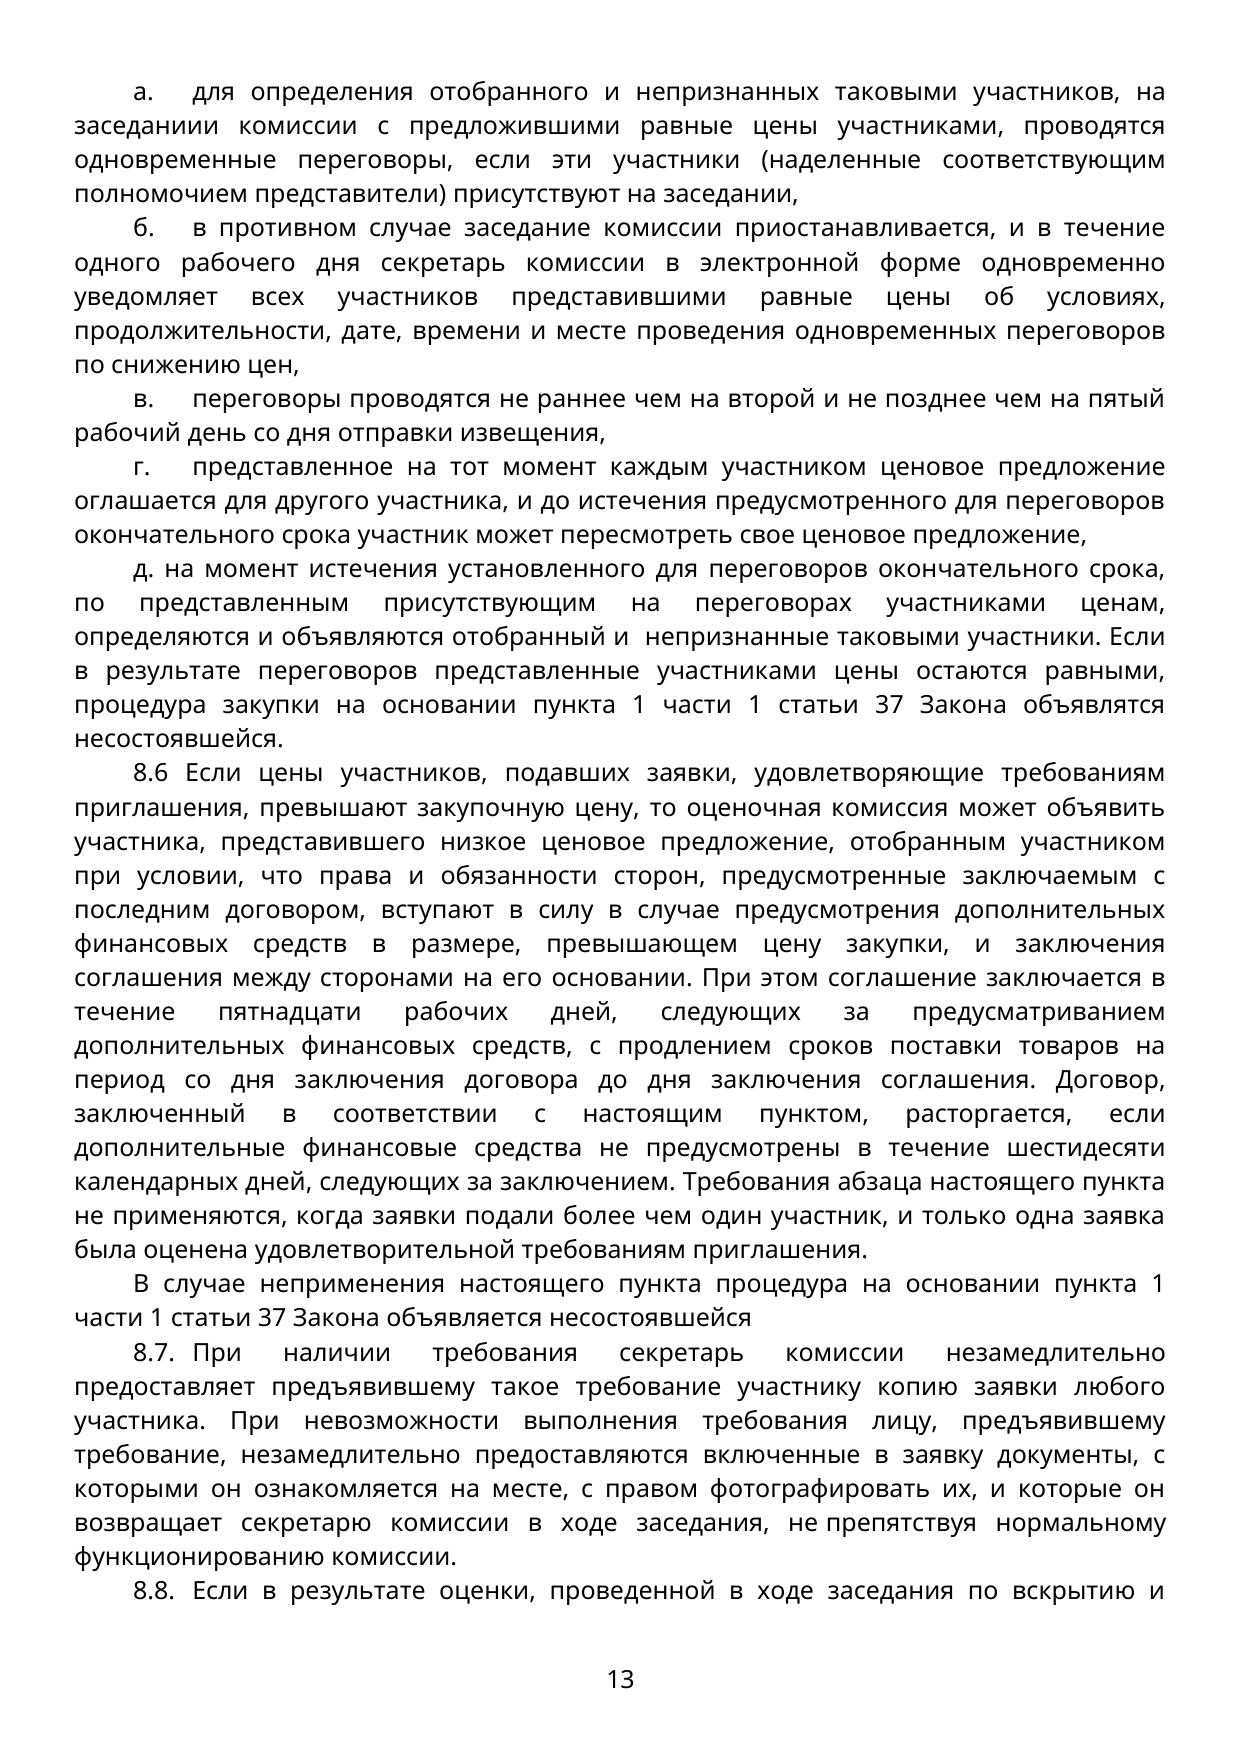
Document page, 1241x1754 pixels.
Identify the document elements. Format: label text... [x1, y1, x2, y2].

text д. на момент истечения установленного для переговоров окончательного срока, по представленным присутствующим на переговорах участниками ценам, определяются и объявляются отобранный и непризнанные таковыми участники. Если в результате переговоров представленные участниками цены остаются равными, процедура закупки на основании пункта 1 части 1 статьи 37 Закона объявлятся несостоявшейся. [74, 551, 1167, 755]
text г. представленное на тот момент каждым участником ценовое предложение оглашается для другого участника, и до истечения предусмотренного для переговоров окончательного срока участник может пересмотреть свое ценовое предложение, [74, 448, 1167, 551]
text 8.7. При наличии требования секретарь комиссии незамедлительно предоставляет предъявившему такое требование участнику копию заявки любого участника. При невозможности выполнения требования лицу, предъявившему требование, незамедлительно предоставляются включенные в заявку документы, с которыми он ознакомляется на месте, с правом фотографировать их, и которые он возвращает секретарю комиссии в ходе заседания, не препятствуя нормальному функционированию комиссии. [74, 1334, 1167, 1573]
text 8.6 Если цены участников, подавших заявки, удовлетворяющие требованиям приглашения, превышают закупочную цену, то оценочная комиссия может объявить участника, представившего низкое ценовое предложение, отобранным участником при условии, что права и обязанности сторон, предусмотренные заключаемым с последним договором, вступают в силу в случае предусмотрения дополнительных финансовых средств в размере, превышающем цену закупки, и заключения соглашения между сторонами на его основании. При этом соглашение заключается в течение пятнадцати рабочих дней, следующих за предусматриванием дополнительных финансовых средств, с продлением сроков поставки товаров на период со дня заключения договора до дня заключения соглашения. Договор, заключенный в соответствии с настоящим пунктом, расторгается, если дополнительные финансовые средства не предусмотрены в течение шестидесяти календарных дней, следующих за заключением. Требования абзаца настоящего пункта не применяются, когда заявки подали более чем один участник, и только одна заявка была оценена удовлетворительной требованиям приглашения. [74, 755, 1167, 1266]
text а. для определения отобранного и непризнанных таковыми участников, на заседаниии комиссии с предложившими равные цены участниками, проводятся одновременные переговоры, если эти участники (наделенные соответствующим полномочием представители) присутствуют на заседании, [74, 74, 1167, 210]
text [74, 1573, 1167, 1607]
text в. переговоры проводятся не раннее чем на второй и не позднее чем на пятый рабочий день со дня отправки извещения, [74, 380, 1167, 448]
text В случае неприменения настоящего пункта процедура на основании пункта 1 части 1 статьи 37 Закона объявляется несостоявшейся [74, 1266, 1167, 1334]
text б. в противном случае заседание комиссии приостанавливается, и в течение одного рабочего дня секретарь комиссии в электронной форме одновременно уведомляет всех участников представившими равные цены об условиях, продолжительности, дате, времени и месте проведения одновременных переговоров по снижению цен, [74, 210, 1167, 380]
